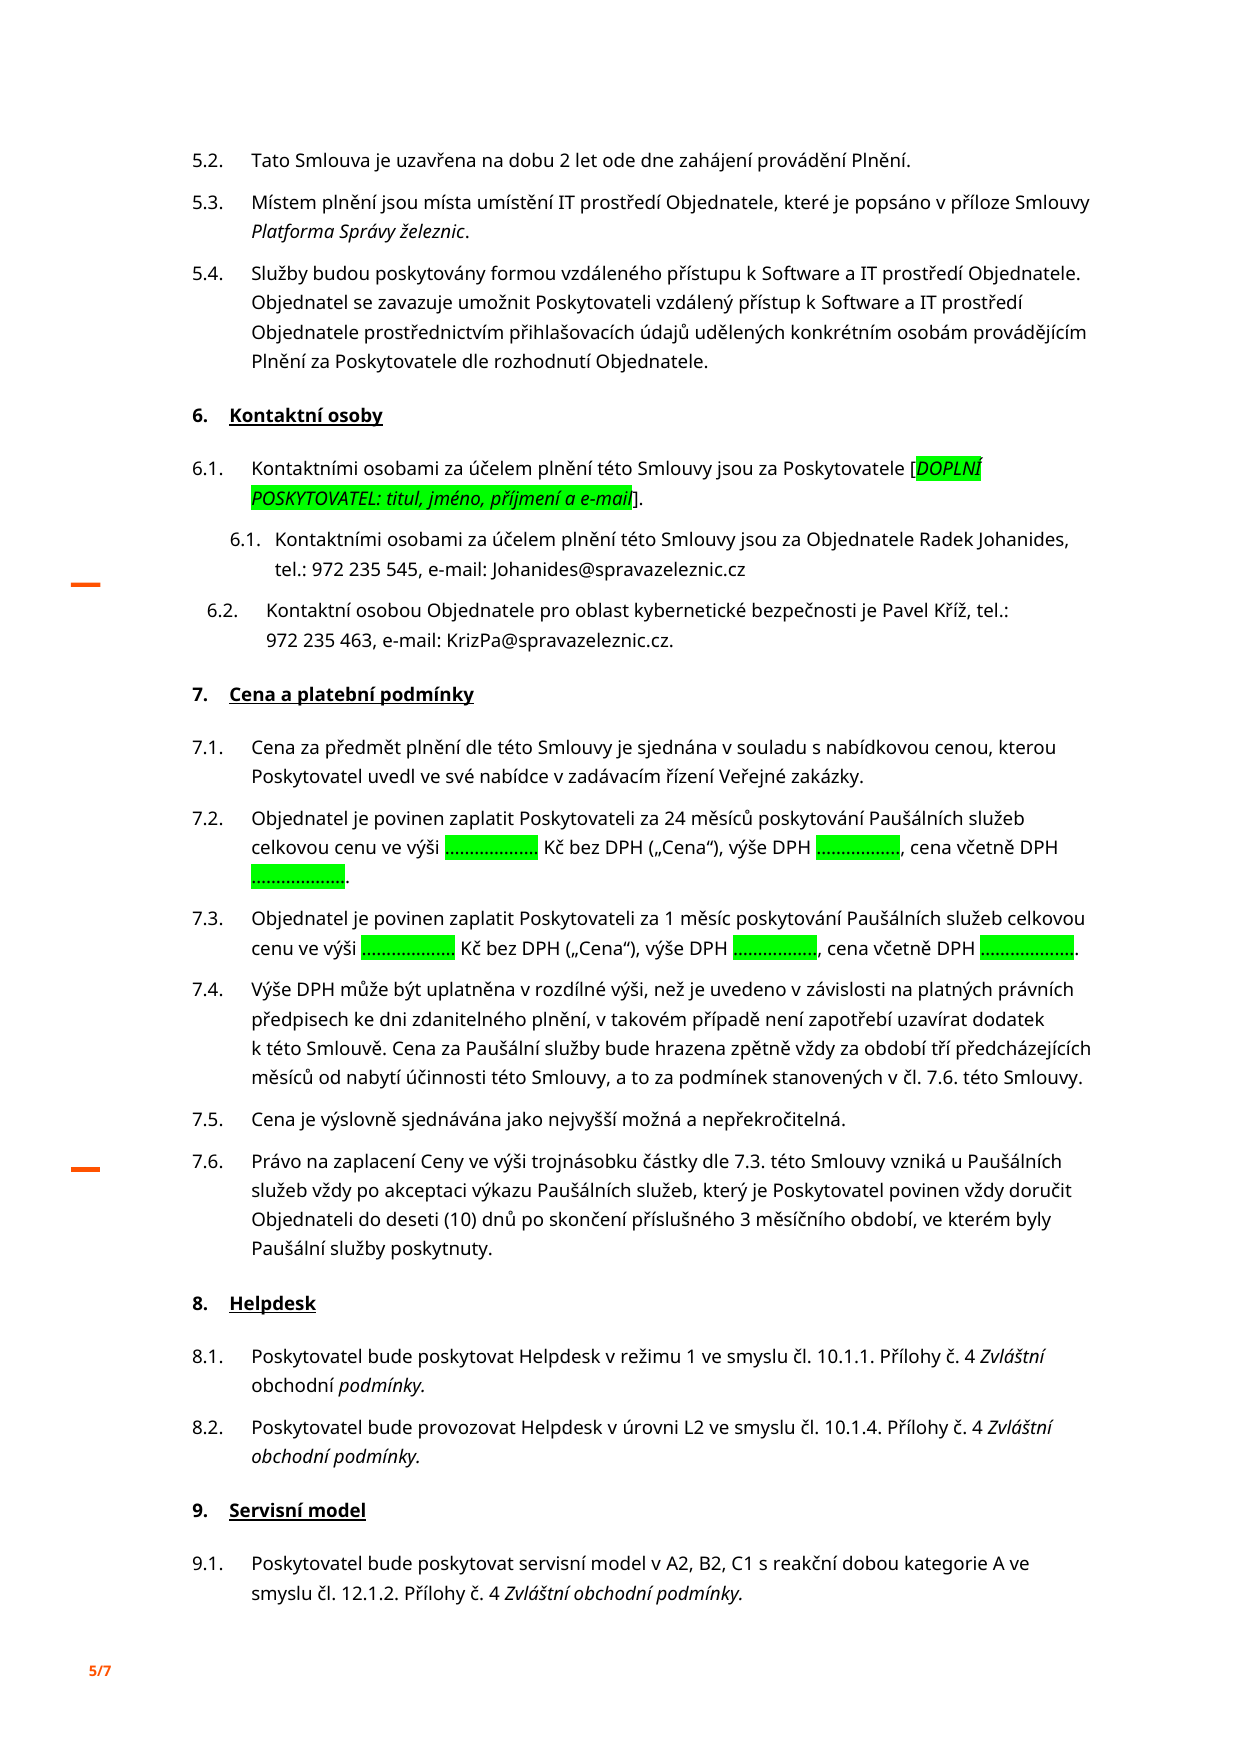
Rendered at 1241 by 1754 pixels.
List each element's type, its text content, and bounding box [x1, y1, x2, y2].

list Poskytovatel bude poskytovat servisní model v A2, B2, C1 s reakční dobou kategorie A ve smyslu čl. 12.1.2. Přílohy č. 4 Zvláštní obchodní podmínky. [192, 1551, 1093, 1605]
list Poskytovatel bude provozovat Helpdesk v úrovni L2 ve smyslu čl. 10.1.4. Přílohy č. 4 Zvláštní obchodní podmínky. [192, 1414, 1093, 1469]
list Právo na zaplacení Ceny ve výši trojnásobku částky dle 7.3. této Smlouvy vzniká u Paušálních služeb vždy po akceptaci výkazu Paušálních služeb, který je Poskytovatel povinen vždy doručit Objednateli do deseti (10) dnů po skončení příslušného 3 měsíčního období, ve kterém byly Paušální služby poskytnuty. [192, 1148, 1093, 1261]
list Místem plnění jsou místa umístění IT prostředí Objednatele, které je popsáno v příloze Smlouvy Platforma Správy železnic. [192, 189, 1093, 244]
list Cena je výslovně sjednávána jako nejvyšší možná a nepřekročitelná. [192, 1106, 1093, 1132]
list Výše DPH může být uplatněna v rozdílné výši, než je uvedeno v závislosti na platných právních předpisech ke dni zdanitelného plnění, v takovém případě není zapotřebí uzavírat dodatek k této Smlouvě. Cena za Paušální služby bude hrazena zpětně vždy za období tří předcházejících měsíců od nabytí účinnosti této Smlouvy, a to za podmínek stanovených v čl. 7.6. této Smlouvy. [192, 977, 1093, 1090]
subtitle Helpdesk [192, 1290, 1093, 1316]
list Objednatel je povinen zaplatit Poskytovateli za 24 měsíců poskytování Paušálních služeb celkovou cenu ve výši ………………. Kč bez DPH („Cena“), výše DPH …………….., cena včetně DPH ……………….. [192, 805, 1093, 889]
subtitle Cena a platební podmínky [192, 681, 1093, 707]
subtitle Kontaktní osoby [192, 402, 1093, 428]
list Tato Smlouva je uzavřena na dobu 2 let ode dne zahájení provádění Plnění. [192, 148, 1093, 173]
list Kontaktními osobami za účelem plnění této Smlouvy jsou za Poskytovatele [DOPLNÍ POSKYTOVATEL: titul, jméno, příjmení a e-mail]. [192, 456, 1093, 510]
list Poskytovatel bude poskytovat Helpdesk v režimu 1 ve smyslu čl. 10.1.1. Přílohy č. 4 Zvláštní obchodní podmínky. [192, 1343, 1093, 1398]
list Cena za předmět plnění dle této Smlouvy je sjednána v souladu s nabídkovou cenou, kterou Poskytovatel uvedl ve své nabídce v zadávacím řízení Veřejné zakázky. [192, 734, 1093, 789]
list Služby budou poskytovány formou vzdáleného přístupu k Software a IT prostředí Objednatele. Objednatel se zavazuje umožnit Poskytovateli vzdálený přístup k Software a IT prostředí Objednatele prostřednictvím přihlašovacích údajů udělených konkrétním osobám provádějícím Plnění za Poskytovatele dle rozhodnutí Objednatele. [192, 260, 1093, 374]
list Kontaktní osobou Objednatele pro oblast kybernetické bezpečnosti je Pavel Kříž, tel.: 972 235 463, e-mail: KrizPa@spravazeleznic.cz. [207, 598, 1093, 652]
subtitle Servisní model [192, 1498, 1093, 1523]
list Objednatel je povinen zaplatit Poskytovateli za 1 měsíc poskytování Paušálních služeb celkovou cenu ve výši ………………. Kč bez DPH („Cena“), výše DPH …………….., cena včetně DPH ……………….. [192, 906, 1093, 960]
list Kontaktními osobami za účelem plnění této Smlouvy jsou za Objednatele Radek Johanides, tel.: 972 235 545, e-mail: Johanides@spravazeleznic.cz [229, 527, 1093, 581]
